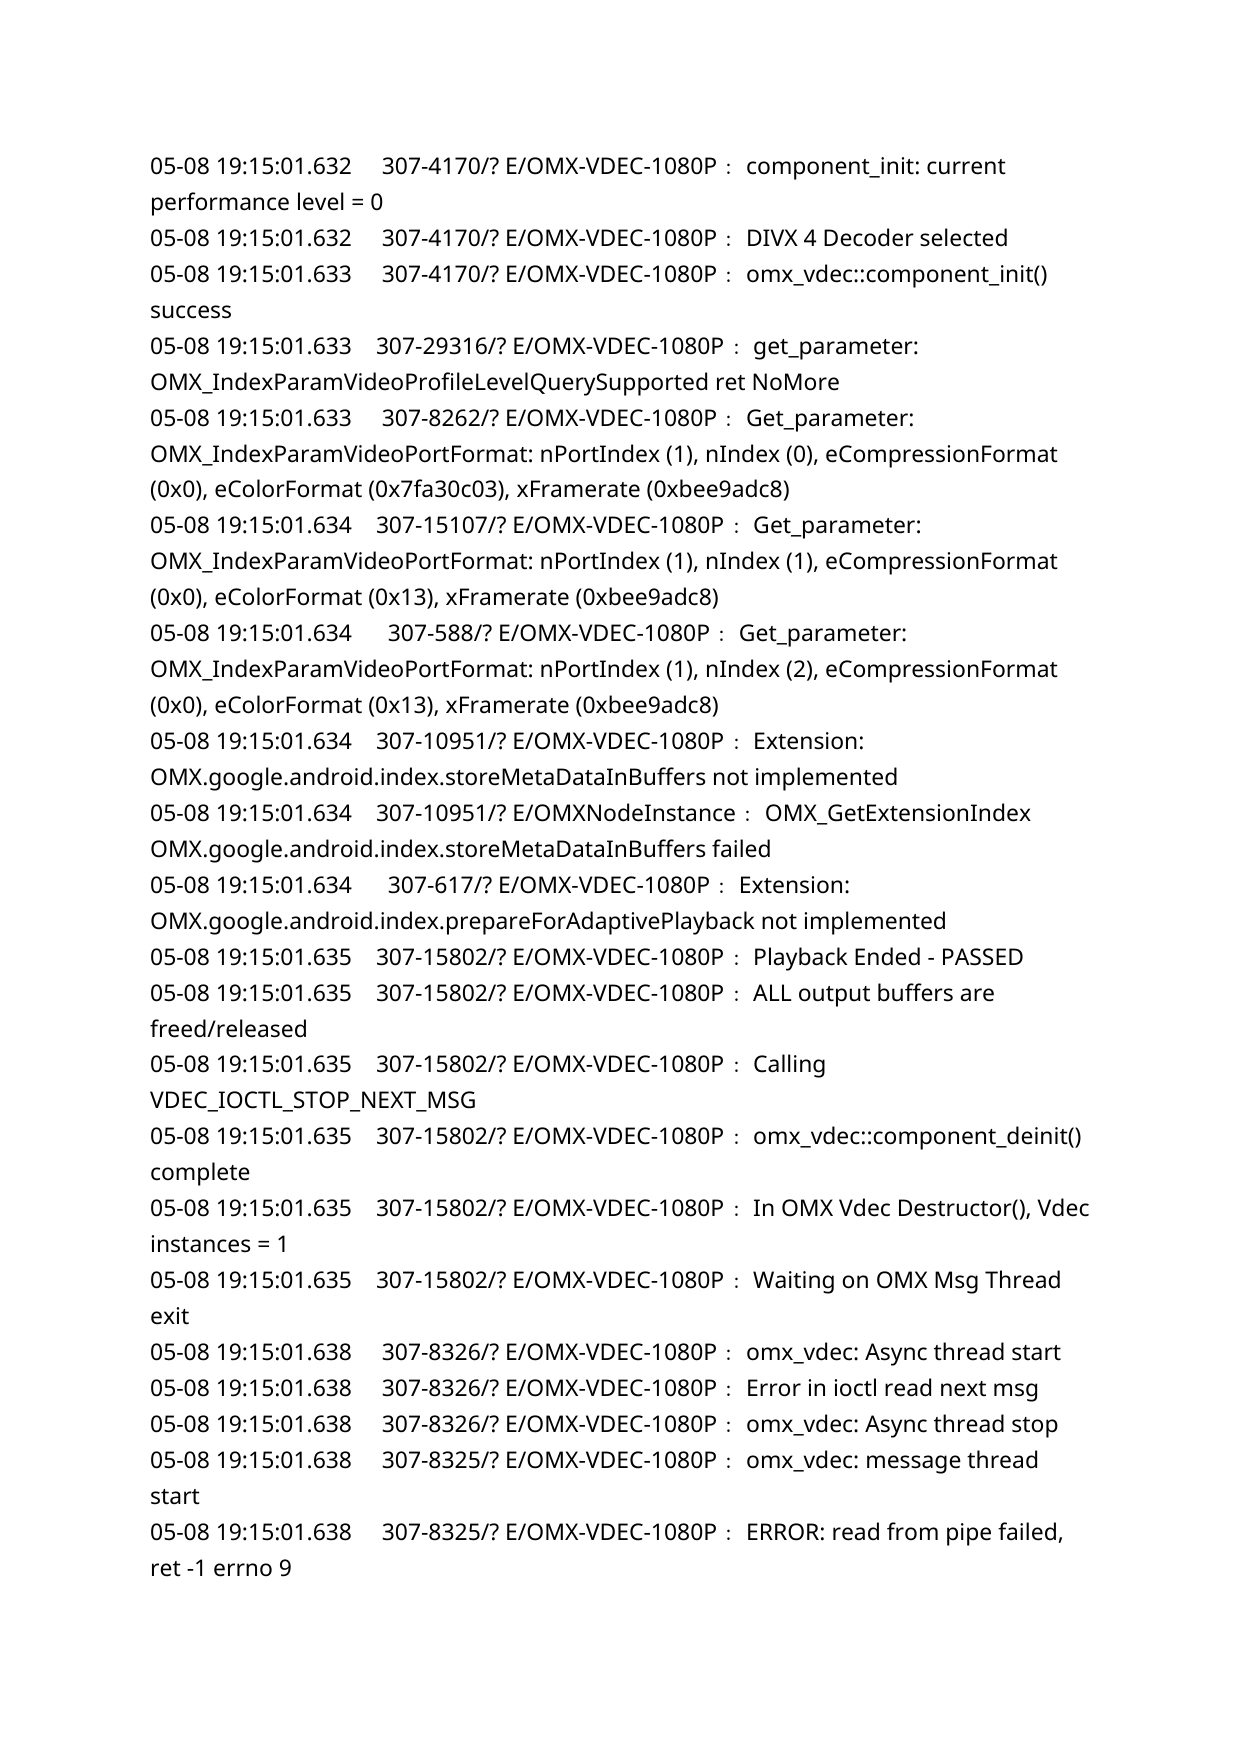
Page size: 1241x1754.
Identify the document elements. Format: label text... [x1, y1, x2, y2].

text 05-08 19:15:01.632 307-4170/? E/OMX-VDEC-1080P﹕ DIVX 4 Decoder selected [150, 222, 1090, 253]
text 05-08 19:15:01.633 307-4170/? E/OMX-VDEC-1080P﹕ omx_vdec::component_init() success [150, 258, 1090, 325]
text 05-08 19:15:01.635 307-15802/? E/OMX-VDEC-1080P﹕ Calling VDEC_IOCTL_STOP_NEXT_MSG [150, 1048, 1090, 1116]
text 05-08 19:15:01.634 307-10951/? E/OMXNodeInstance﹕ OMX_GetExtensionIndex OMX.google.android.index.storeMetaDataInBuffers failed [150, 797, 1090, 864]
text 05-08 19:15:01.635 307-15802/? E/OMX-VDEC-1080P﹕ In OMX Vdec Destructor(), Vdec instances = 1 [150, 1192, 1090, 1259]
text 05-08 19:15:01.638 307-8326/? E/OMX-VDEC-1080P﹕ omx_vdec: Async thread stop [150, 1408, 1090, 1439]
text 05-08 19:15:01.635 307-15802/? E/OMX-VDEC-1080P﹕ omx_vdec::component_deinit() complete [150, 1120, 1090, 1187]
text 05-08 19:15:01.634 307-10951/? E/OMX-VDEC-1080P﹕ Extension: OMX.google.android.index.storeMetaDataInBuffers not implemented [150, 725, 1090, 792]
text 05-08 19:15:01.635 307-15802/? E/OMX-VDEC-1080P﹕ ALL output buffers are freed/released [150, 977, 1090, 1044]
text 05-08 19:15:01.638 307-8326/? E/OMX-VDEC-1080P﹕ Error in ioctl read next msg [150, 1372, 1090, 1403]
text 05-08 19:15:01.634 307-588/? E/OMX-VDEC-1080P﹕ Get_parameter: OMX_IndexParamVideoPortFormat: nPortIndex (1), nIndex (2), eCompressionFormat (0x0), eColorFormat (0x13), xFramerate (0xbee9adc8) [150, 617, 1090, 720]
text 05-08 19:15:01.635 307-15802/? E/OMX-VDEC-1080P﹕ Playback Ended - PASSED [150, 941, 1090, 972]
text 05-08 19:15:01.632 307-4170/? E/OMX-VDEC-1080P﹕ component_init: current performance level = 0 [150, 150, 1090, 217]
text 05-08 19:15:01.633 307-8262/? E/OMX-VDEC-1080P﹕ Get_parameter: OMX_IndexParamVideoPortFormat: nPortIndex (1), nIndex (0), eCompressionFormat (0x0), eColorFormat (0x7fa30c03), xFramerate (0xbee9adc8) [150, 402, 1090, 505]
text 05-08 19:15:01.634 307-15107/? E/OMX-VDEC-1080P﹕ Get_parameter: OMX_IndexParamVideoPortFormat: nPortIndex (1), nIndex (1), eCompressionFormat (0x0), eColorFormat (0x13), xFramerate (0xbee9adc8) [150, 509, 1090, 612]
text 05-08 19:15:01.638 307-8325/? E/OMX-VDEC-1080P﹕ omx_vdec: message thread start [150, 1444, 1090, 1511]
text 05-08 19:15:01.633 307-29316/? E/OMX-VDEC-1080P﹕ get_parameter: OMX_IndexParamVideoProfileLevelQuerySupported ret NoMore [150, 330, 1090, 397]
text 05-08 19:15:01.638 307-8325/? E/OMX-VDEC-1080P﹕ ERROR: read from pipe failed, ret -1 errno 9 [150, 1516, 1090, 1583]
text 05-08 19:15:01.634 307-617/? E/OMX-VDEC-1080P﹕ Extension: OMX.google.android.index.prepareForAdaptivePlayback not implemented [150, 869, 1090, 936]
text 05-08 19:15:01.635 307-15802/? E/OMX-VDEC-1080P﹕ Waiting on OMX Msg Thread exit [150, 1264, 1090, 1331]
text 05-08 19:15:01.638 307-8326/? E/OMX-VDEC-1080P﹕ omx_vdec: Async thread start [150, 1336, 1090, 1367]
